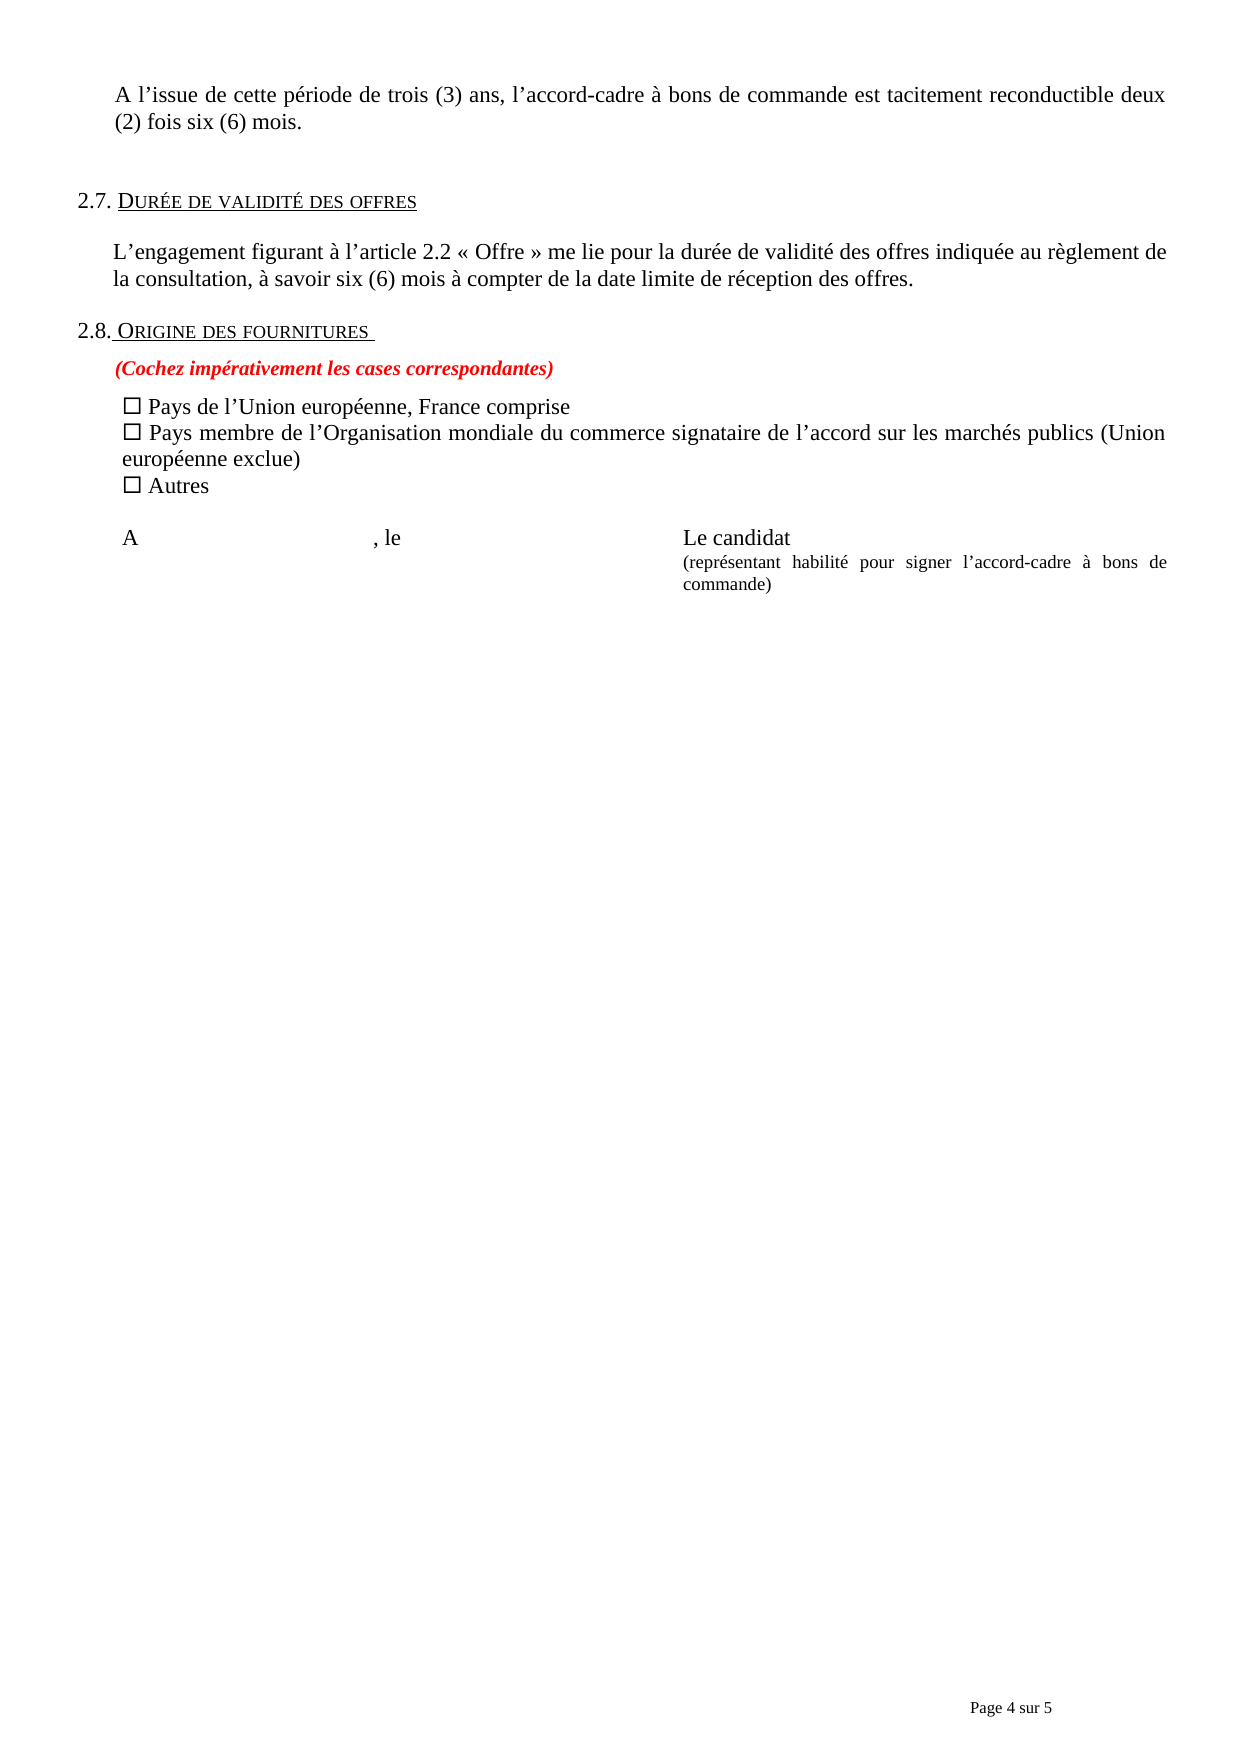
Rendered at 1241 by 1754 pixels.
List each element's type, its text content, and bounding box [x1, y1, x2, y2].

text L’engagement figurant à l’article 2.2 « Offre » me lie pour la durée de validité des offres indiquée au règlement de la consultation, à savoir six (6) mois à compter de la date limite de réception des offres. [113, 238, 1168, 291]
text Autres [122, 472, 1168, 498]
text A l’issue de cette période de trois (3) ans, l’accord-cadre à bons de commande est tacitement reconductible deux (2) fois six (6) mois. [114, 81, 1168, 134]
text Pays de l’Union européenne, France comprise [122, 393, 1168, 419]
subtitle 2.8. Origine des fournitures [77, 317, 1168, 344]
text (représentant habilité pour signer l’accord-cadre à bons de commande) [683, 551, 1168, 594]
text Pays membre de l’Organisation mondiale du commerce signataire de l’accord sur les marchés publics (Union européenne exclue) [122, 419, 1168, 472]
text A , le Le candidat [122, 524, 1168, 551]
subtitle 2.7. Durée de validité des offres [77, 187, 1168, 213]
text (Cochez impérativement les cases correspondantes) [114, 356, 1168, 380]
